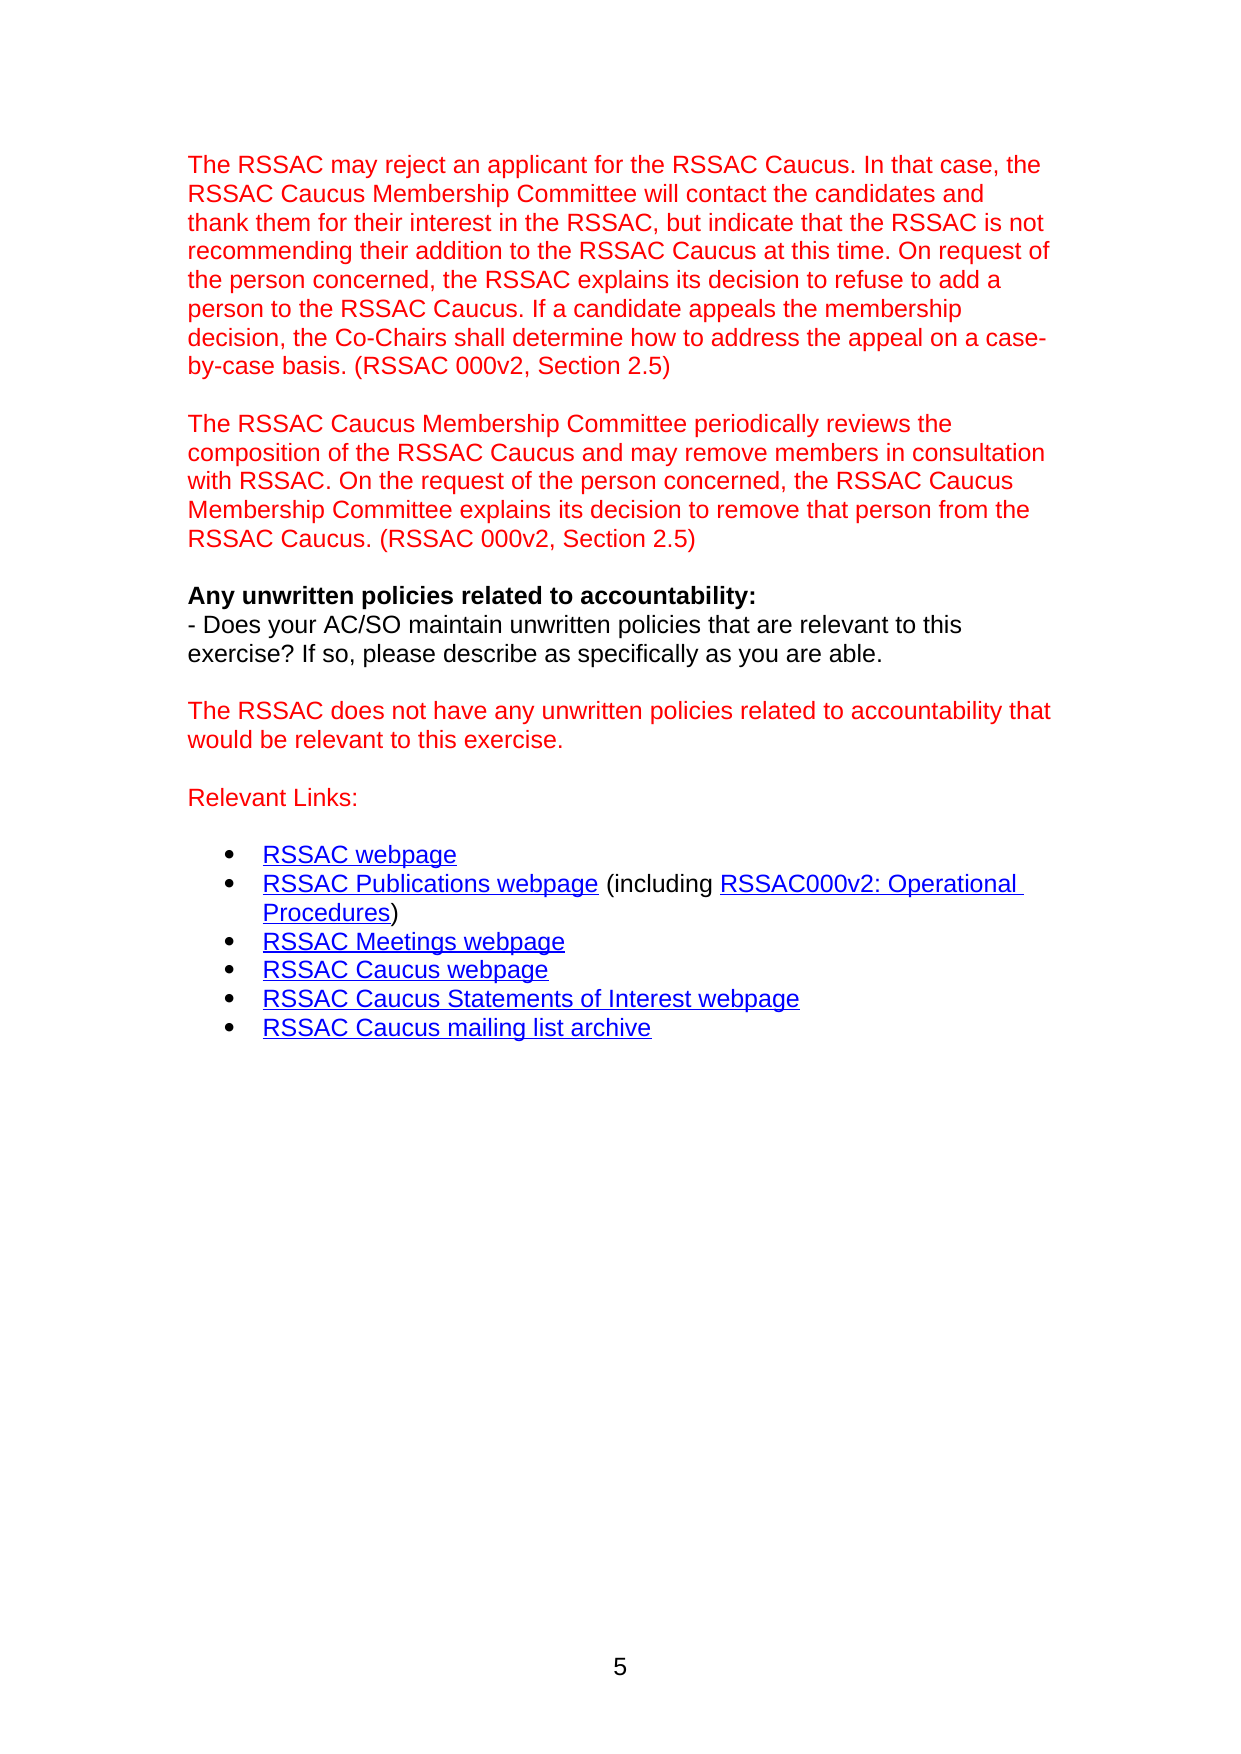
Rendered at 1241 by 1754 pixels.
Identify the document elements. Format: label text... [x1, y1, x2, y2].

list RSSAC Publications webpage (including RSSAC000v2: Operational Procedures) [225, 869, 1053, 926]
text The RSSAC may reject an applicant for the RSSAC Caucus. In that case, the RSSAC Caucus Membership Committee will contact the candidates and thank them for their interest in the RSSAC, but indicate that the RSSAC is not recommending their addition to the RSSAC Caucus at this time. On request of the person concerned, the RSSAC explains its decision to refuse to add a person to the RSSAC Caucus. If a candidate appeals the membership decision, the Co-Chairs shall determine how to address the appeal on a case-by-case basis. (RSSAC 000v2, Section 2.5) [187, 150, 1053, 380]
list RSSAC Caucus mailing list archive [225, 1013, 1053, 1042]
text The RSSAC does not have any unwritten policies related to accountability that would be relevant to this exercise. [187, 696, 1053, 754]
text The RSSAC Caucus Membership Committee periodically reviews the composition of the RSSAC Caucus and may remove members in consultation with RSSAC. On the request of the person concerned, the RSSAC Caucus Membership Committee explains its decision to remove that person from the RSSAC Caucus. (RSSAC 000v2, Section 2.5) [187, 409, 1053, 552]
text - Does your AC/SO maintain unwritten policies that are relevant to this exercise? If so, please describe as specifically as you are able. [884, 610, 1053, 667]
list RSSAC webpage [225, 840, 1053, 869]
text Any unwritten policies related to accountability: [187, 581, 1053, 610]
list RSSAC Caucus webpage [225, 955, 1053, 984]
text Relevant Links: [187, 782, 1053, 811]
list RSSAC Meetings webpage [225, 926, 1053, 955]
list RSSAC Caucus Statements of Interest webpage [225, 984, 1053, 1013]
